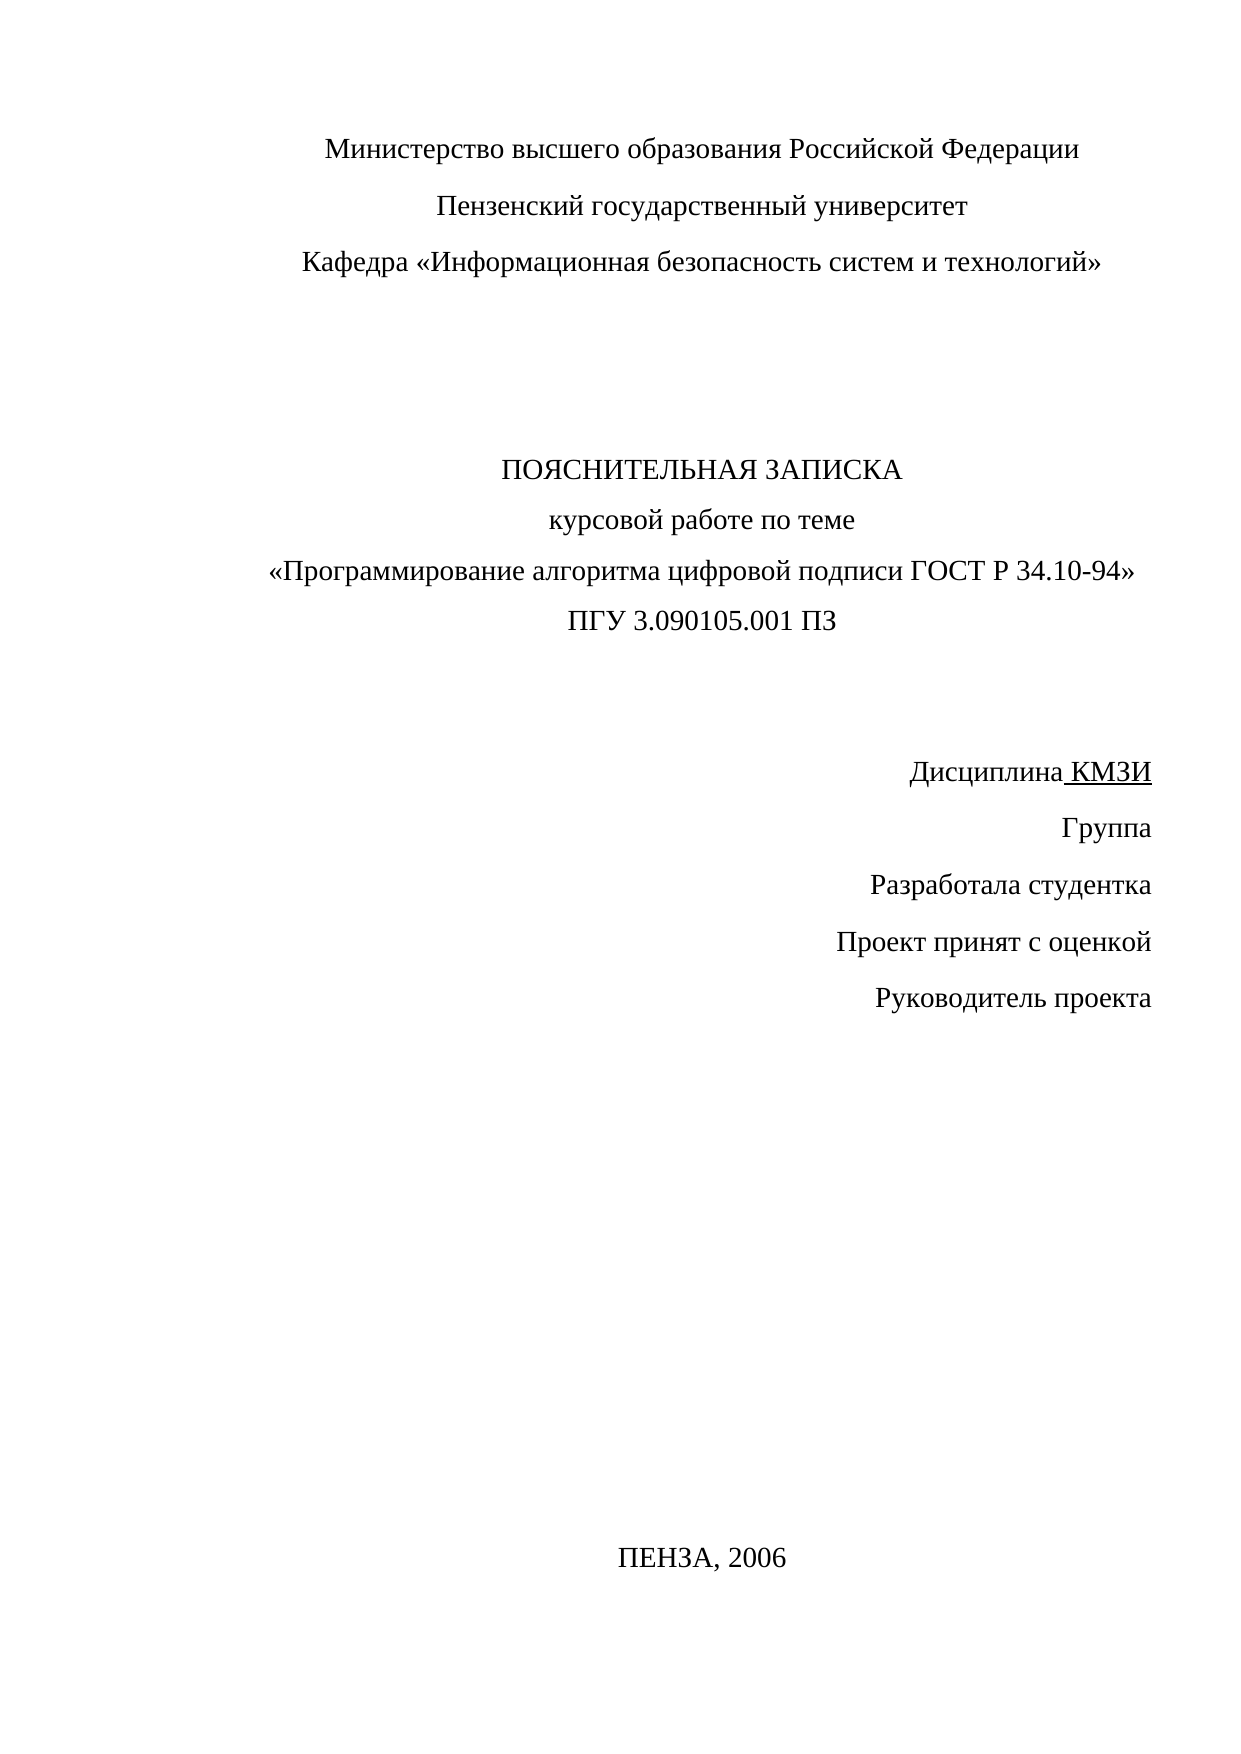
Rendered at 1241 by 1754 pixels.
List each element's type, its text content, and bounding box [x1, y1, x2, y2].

subtitle Пензенский государственный университет [177, 188, 1152, 222]
text Группа [177, 811, 1152, 844]
text Проект принят с оценкой [177, 924, 1152, 957]
text Кафедра «Информационная безопасность систем и технологий» [177, 244, 1152, 278]
text Руководитель проекта [177, 980, 1152, 1014]
text ПОЯСНИТЕЛЬНАЯ ЗАПИСКА [177, 452, 1152, 486]
text Дисциплина КМЗИ [177, 754, 1152, 787]
text ПГУ 3.090105.001 ПЗ [177, 603, 1152, 637]
text курсовой работе по теме [177, 502, 1152, 536]
text Разработала студентка [177, 867, 1152, 901]
text Министерство высшего образования Российской Федерации [177, 131, 1152, 165]
text ПЕНЗА, 2006 [177, 1540, 1152, 1573]
text «Программирование алгоритма цифровой подписи ГОСТ Р 34.10-94» [177, 553, 1152, 586]
